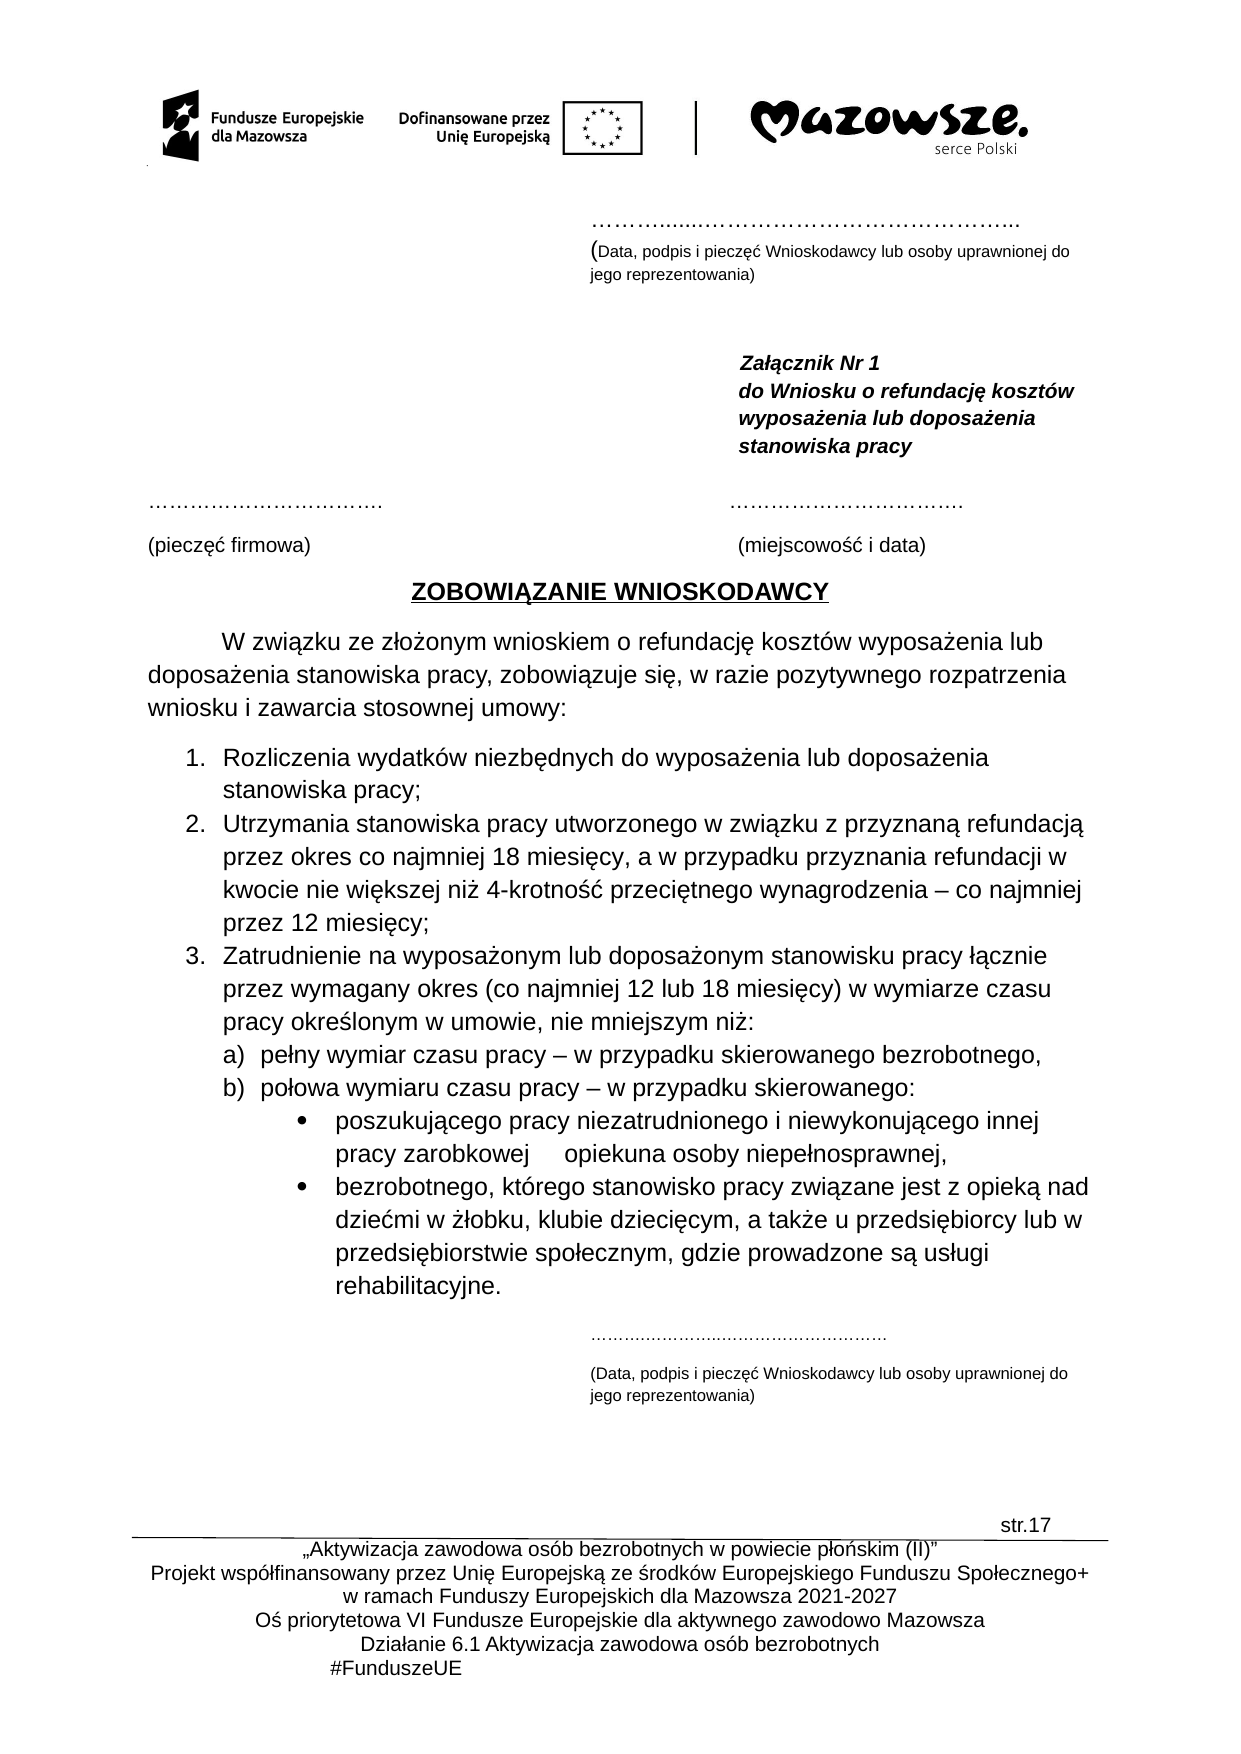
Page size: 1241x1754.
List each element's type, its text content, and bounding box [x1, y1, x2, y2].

list poszukującego pracy niezatrudnionego i niewykonującego innej pracy zarobkowej opiekuna osoby niepełnosprawnej, [298, 1106, 1093, 1168]
text (pieczęć firmowa) (miejscowość i data) [148, 533, 1093, 557]
text ……….......…………………………………... (Data, podpis i pieczęć Wnioskodawcy lub osoby uprawnionej do jego reprezentowania) [590, 174, 1093, 284]
text ZOBOWIĄZANIE WNIOSKODAWCY [148, 577, 1093, 606]
text (Data, podpis i pieczęć Wnioskodawcy lub osoby uprawnionej do jego reprezentowania) [590, 1363, 1093, 1405]
list pełny wymiar czasu pracy – w przypadku skierowanego bezrobotnego, [223, 1040, 1093, 1068]
list Utrzymania stanowiska pracy utworzonego w związku z przyznaną refundacją przez okres co najmniej 18 miesięcy, a w przypadku przyznania refundacji w kwocie nie większej niż 4-krotność przeciętnego wynagrodzenia – co najmniej przez 12 miesięcy; [185, 808, 1093, 936]
text Załącznik Nr 1 [148, 351, 1093, 374]
text ……….…………..………………………… [516, 1325, 1093, 1344]
text wyposażenia lub doposażenia stanowiska pracy [738, 406, 1093, 458]
list połowa wymiaru czasu pracy – w przypadku skierowanego: [223, 1073, 1093, 1101]
text W związku ze złożonym wnioskiem o refundację kosztów wyposażenia lub doposażenia stanowiska pracy, zobowiązuje się, w razie pozytywnego rozpatrzenia wniosku i zawarcia stosownej umowy: [148, 627, 1093, 722]
list Rozliczenia wydatków niezbędnych do wyposażenia lub doposażenia stanowiska pracy; [185, 742, 1093, 804]
list bezrobotnego, którego stanowisko pracy związane jest z opieką nad dziećmi w żłobku, klubie dziecięcym, a także u przedsiębiorcy lub w przedsiębiorstwie społecznym, gdzie prowadzone są usługi rehabilitacyjne. [298, 1172, 1093, 1300]
list Zatrudnienie na wyposażonym lub doposażonym stanowisku pracy łącznie przez wymagany okres (co najmniej 12 lub 18 miesięcy) w wymiarze czasu pracy określonym w umowie, nie mniejszym niż: [185, 941, 1093, 1035]
text do Wniosku o refundację kosztów [738, 379, 1093, 403]
picture [147, 73, 1048, 174]
text ……………………………. ……………………………. [148, 489, 1093, 513]
